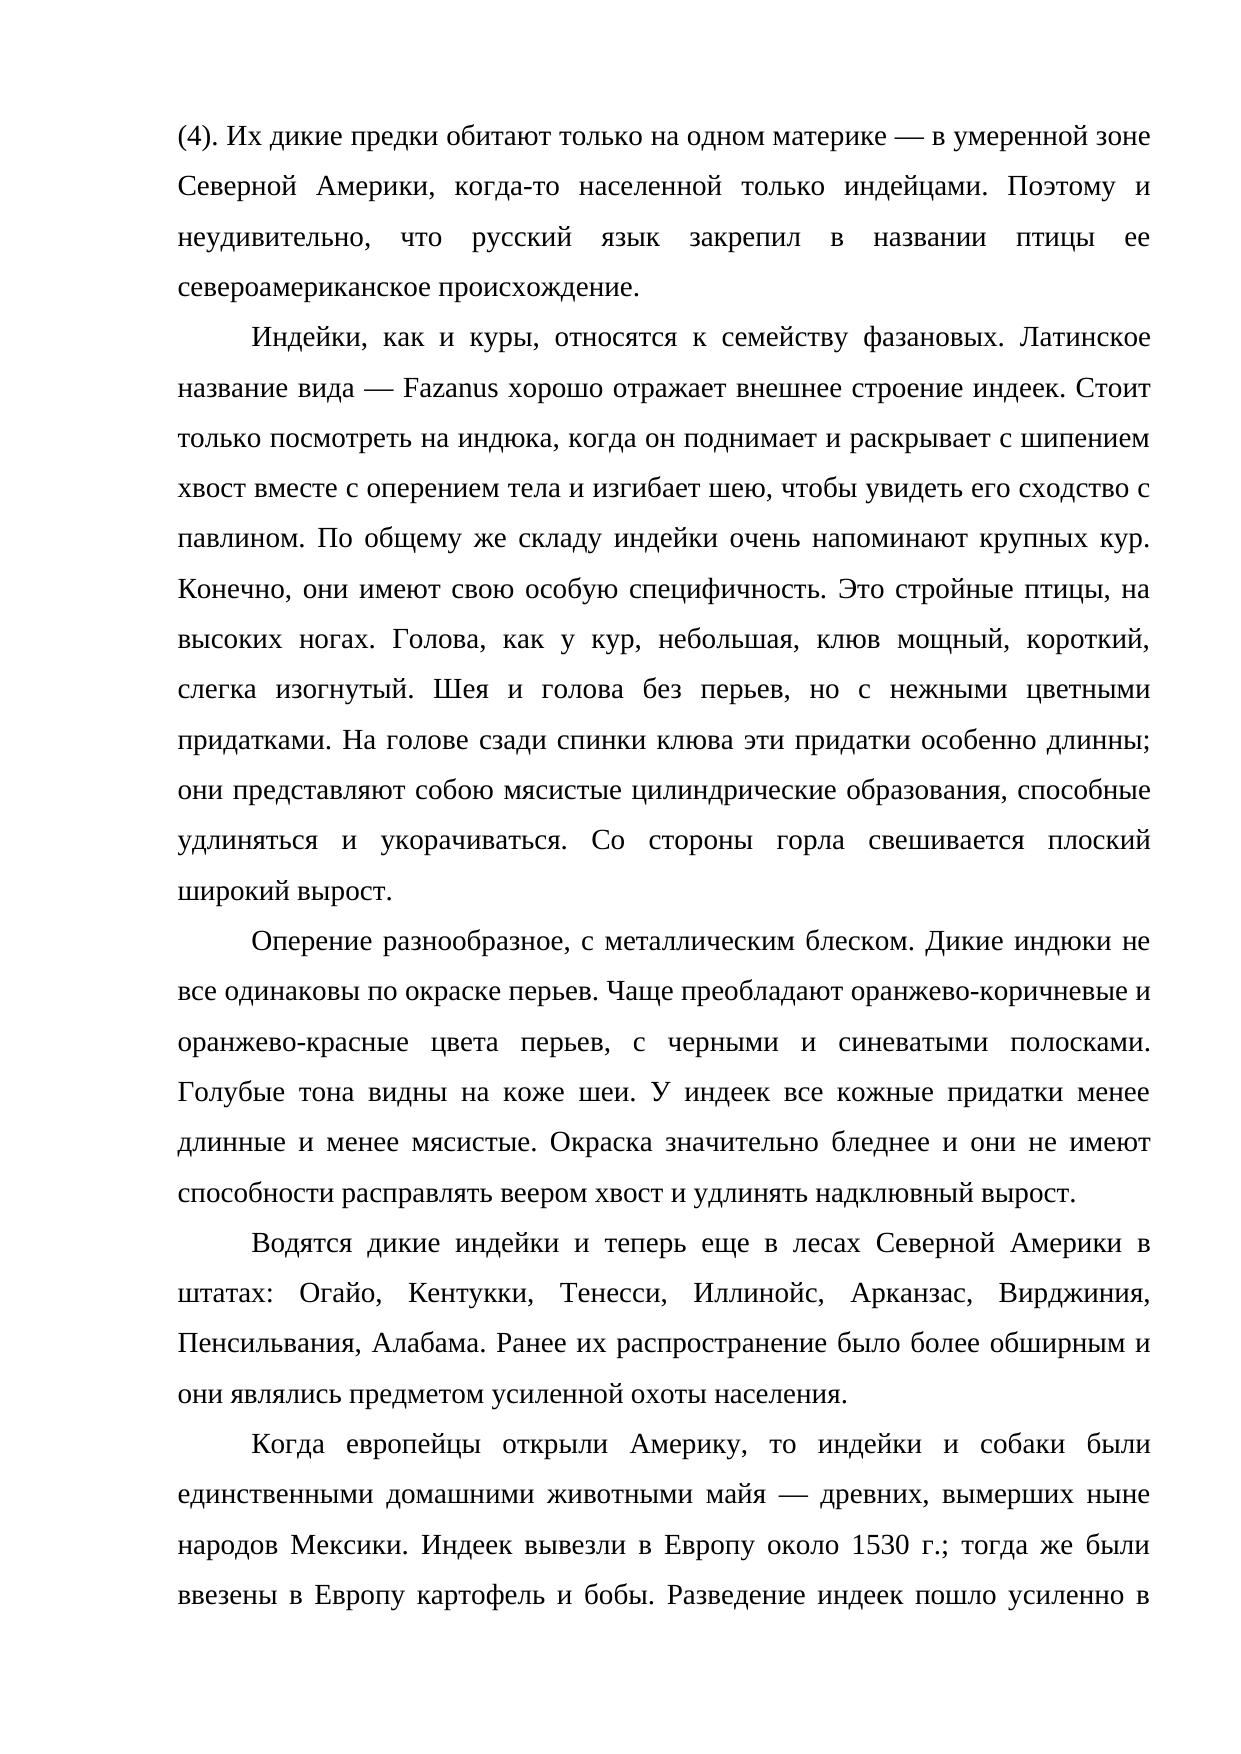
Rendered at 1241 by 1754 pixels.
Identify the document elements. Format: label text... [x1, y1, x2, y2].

text Водятся дикие индейки и теперь еще в лесах Северной Америки в штатах: Огайо, Кентукки, Тенесси, Иллинойс, Арканзас, Вирджиния, Пенсильвания, Алабама. Ранее их распространение было более обширным и они являлись предметом усиленной охоты населения. [177, 1225, 1152, 1409]
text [177, 1426, 1152, 1611]
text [177, 118, 1152, 303]
text Индейки, как и куры, относятся к семейству фазановых. Латинское название вида — Fazanus хорошо отражает внешнее строение индеек. Стоит только посмотреть на индюка, когда он поднимает и раскрывает с шипением хвост вместе с оперением тела и изгибает шею, чтобы увидеть его сходство с павлином. По общему же складу индейки очень напоминают крупных кур. Конечно, они имеют свою особую специфичность. Это стройные птицы, на высоких ногах. Голова, как у кур, небольшая, клюв мощный, короткий, слегка изогнутый. Шея и голова без перьев, но с нежными цветными придатками. На голове сзади спинки клюва эти придатки особенно длинны; они представляют собою мясистые цилиндрические образования, способные удлиняться и укорачиваться. Со стороны горла свешивается плоский широкий вырост. [177, 319, 1152, 906]
text Оперение разнообразное, с металлическим блеском. Дикие индюки не все одинаковы по окраске перьев. Чаще преобладают оранжево-коричневые и оранжево-красные цвета перьев, с черными и синеватыми полосками. Голубые тона видны на коже шеи. У индеек все кожные придатки менее длинные и менее мясистые. Окраска значительно бледнее и они не имеют способности расправлять веером хвост и удлинять надклювный вырост. [177, 923, 1152, 1208]
